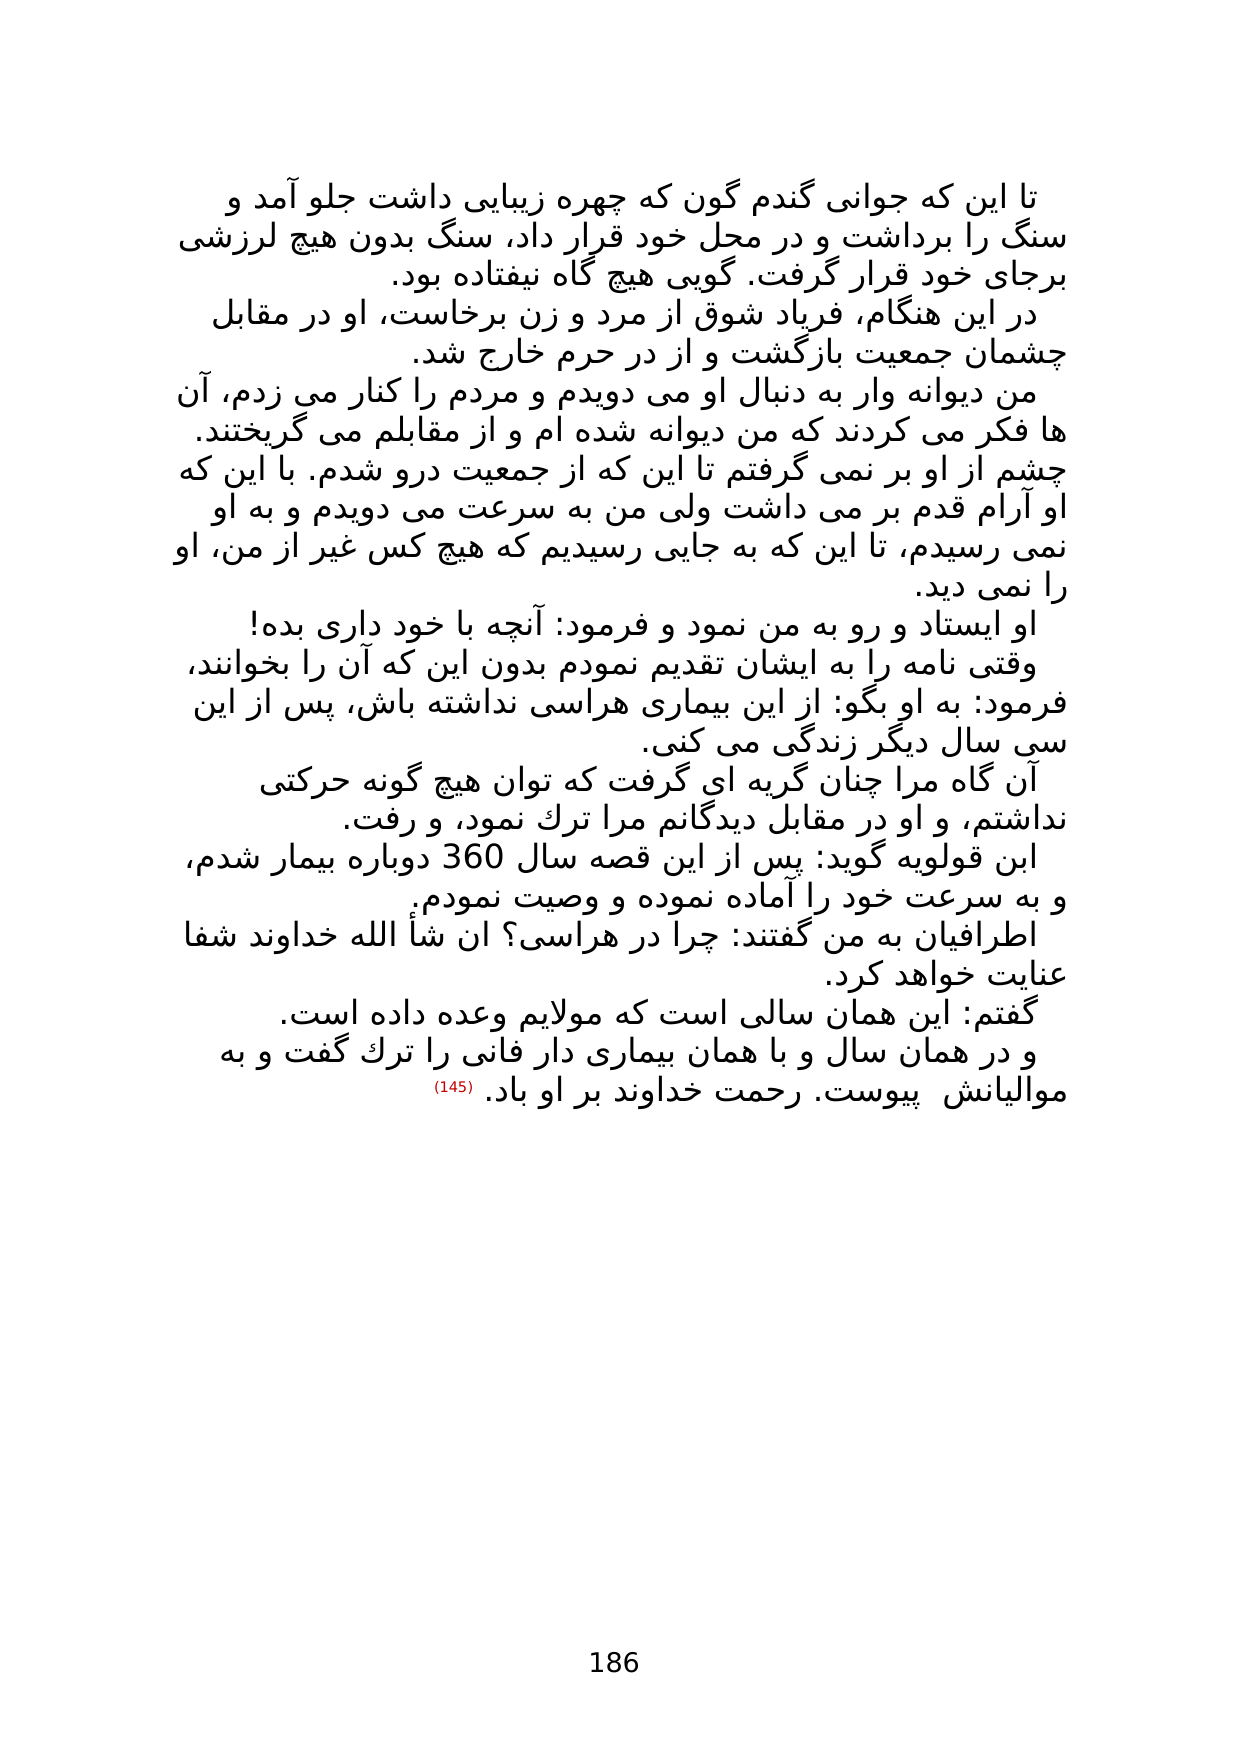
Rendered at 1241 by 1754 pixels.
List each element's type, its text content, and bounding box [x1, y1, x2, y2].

text من ديوانه وار به دنبال او مى دويدم و مردم را كنار مى زدم، آن ها فكر مى كردند كه من ديوانه شده ام و از مقابلم مى گريختند. چشم از او بر نمى گرفتم تا اين كه از جمعيت درو شدم. با اين كه او آرام قدم بر مى داشت ولى من به سرعت مى دويدم و به او نمى رسيدم، تا اين كه به جايى رسيديم كه هيچ كس غير از من، او را نمى ديد. [159, 371, 1069, 604]
text در اين هنگام، فرياد شوق از مرد و زن برخاست، او در مقابل چشمان جمعيت بازگشت و از در حرم خارج شد. [159, 294, 1069, 371]
text تا اين كه جوانى گندم گون كه چهره زيبايى داشت جلو آمد و سنگ را برداشت و در محل خود قرار داد، سنگ بدون هيچ لرزشى برجاى خود قرار گرفت. گويى هيچ گاه نيفتاده بود. [159, 177, 1069, 294]
text او ايستاد و رو به من نمود و فرمود: آنچه با خود دارى بده! [159, 604, 1069, 643]
text آن گاه مرا چنان گريه اى گرفت كه توان هيچ گونه حركتى نداشتم، و او در مقابل ديدگانم مرا ترك نمود، و رفت. [159, 760, 1069, 838]
text اطرافيان به من گفتند: چرا در هراسى؟ ان شأ الله خداوند شفا عنايت خواهد كرد. [159, 915, 1069, 993]
text گفتم: اين همان سالى است كه مولايم وعده داده است. [159, 993, 1069, 1032]
text ابن قولويه گويد: پس از اين قصه سال 360 دوباره بيمار شدم، و به سرعت خود را آماده نموده و وصيت نمودم. [159, 838, 1069, 915]
text و در همان سال و با همان بيمارى دار فانى را ترك گفت و به مواليانش ‍ پيوست. رحمت خداوند بر او باد. (145) [159, 1032, 1069, 1110]
text وقتى نامه را به ايشان تقديم نمودم بدون اين كه آن را بخوانند، فرمود: به او بگو: از اين بيمارى هراسى نداشته باش، پس از اين سى سال ديگر زندگى مى كنى. [159, 643, 1069, 760]
